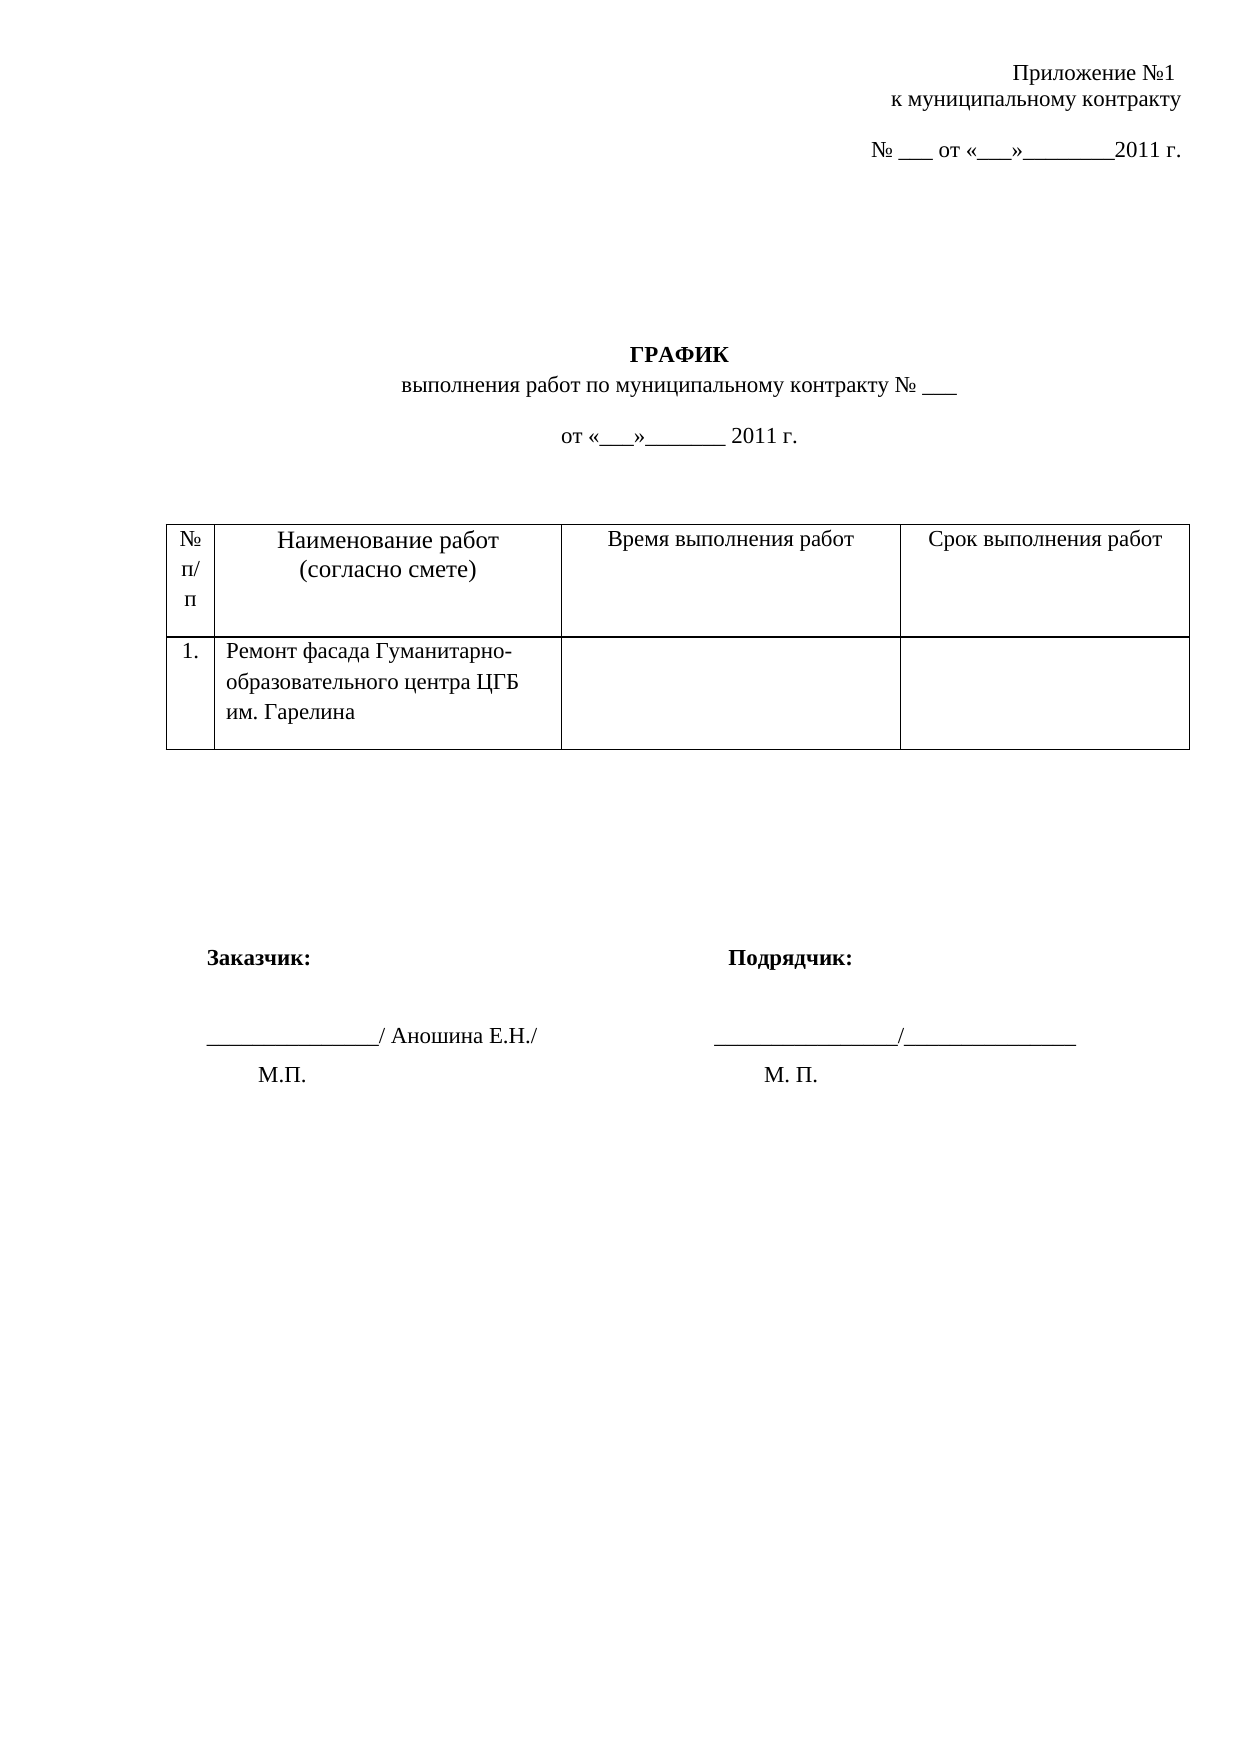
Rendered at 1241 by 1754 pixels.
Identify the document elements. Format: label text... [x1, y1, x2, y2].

table_header Наименование работ (согласно смете) [215, 525, 561, 636]
text выполнения работ по муниципальному контракту № ___ [177, 371, 1181, 397]
text от «___»_______ 2011 г. [177, 422, 1181, 448]
table_header № п/п [167, 525, 214, 636]
text _______________/ Аношина Е.Н./ ________________/_______________ [207, 1022, 1181, 1048]
table_cell Ремонт фасада Гуманитарно-образовательного центра ЦГБ им. Гарелина [215, 638, 561, 749]
text М.П. М. П. [207, 1061, 1181, 1087]
text № ___ от «___»________2011 г. [177, 136, 1181, 163]
text Заказчик: Подрядчик: [207, 944, 1181, 971]
table_header Срок выполнения работ [901, 525, 1189, 636]
table_header Время выполнения работ [562, 525, 900, 636]
table_cell [562, 638, 900, 749]
table_cell 1. [167, 638, 214, 749]
text ГРАФИК [177, 341, 1181, 367]
text к муниципальному контракту [177, 85, 1181, 112]
text Приложение №1 [177, 59, 1175, 85]
table_cell [901, 638, 1189, 749]
